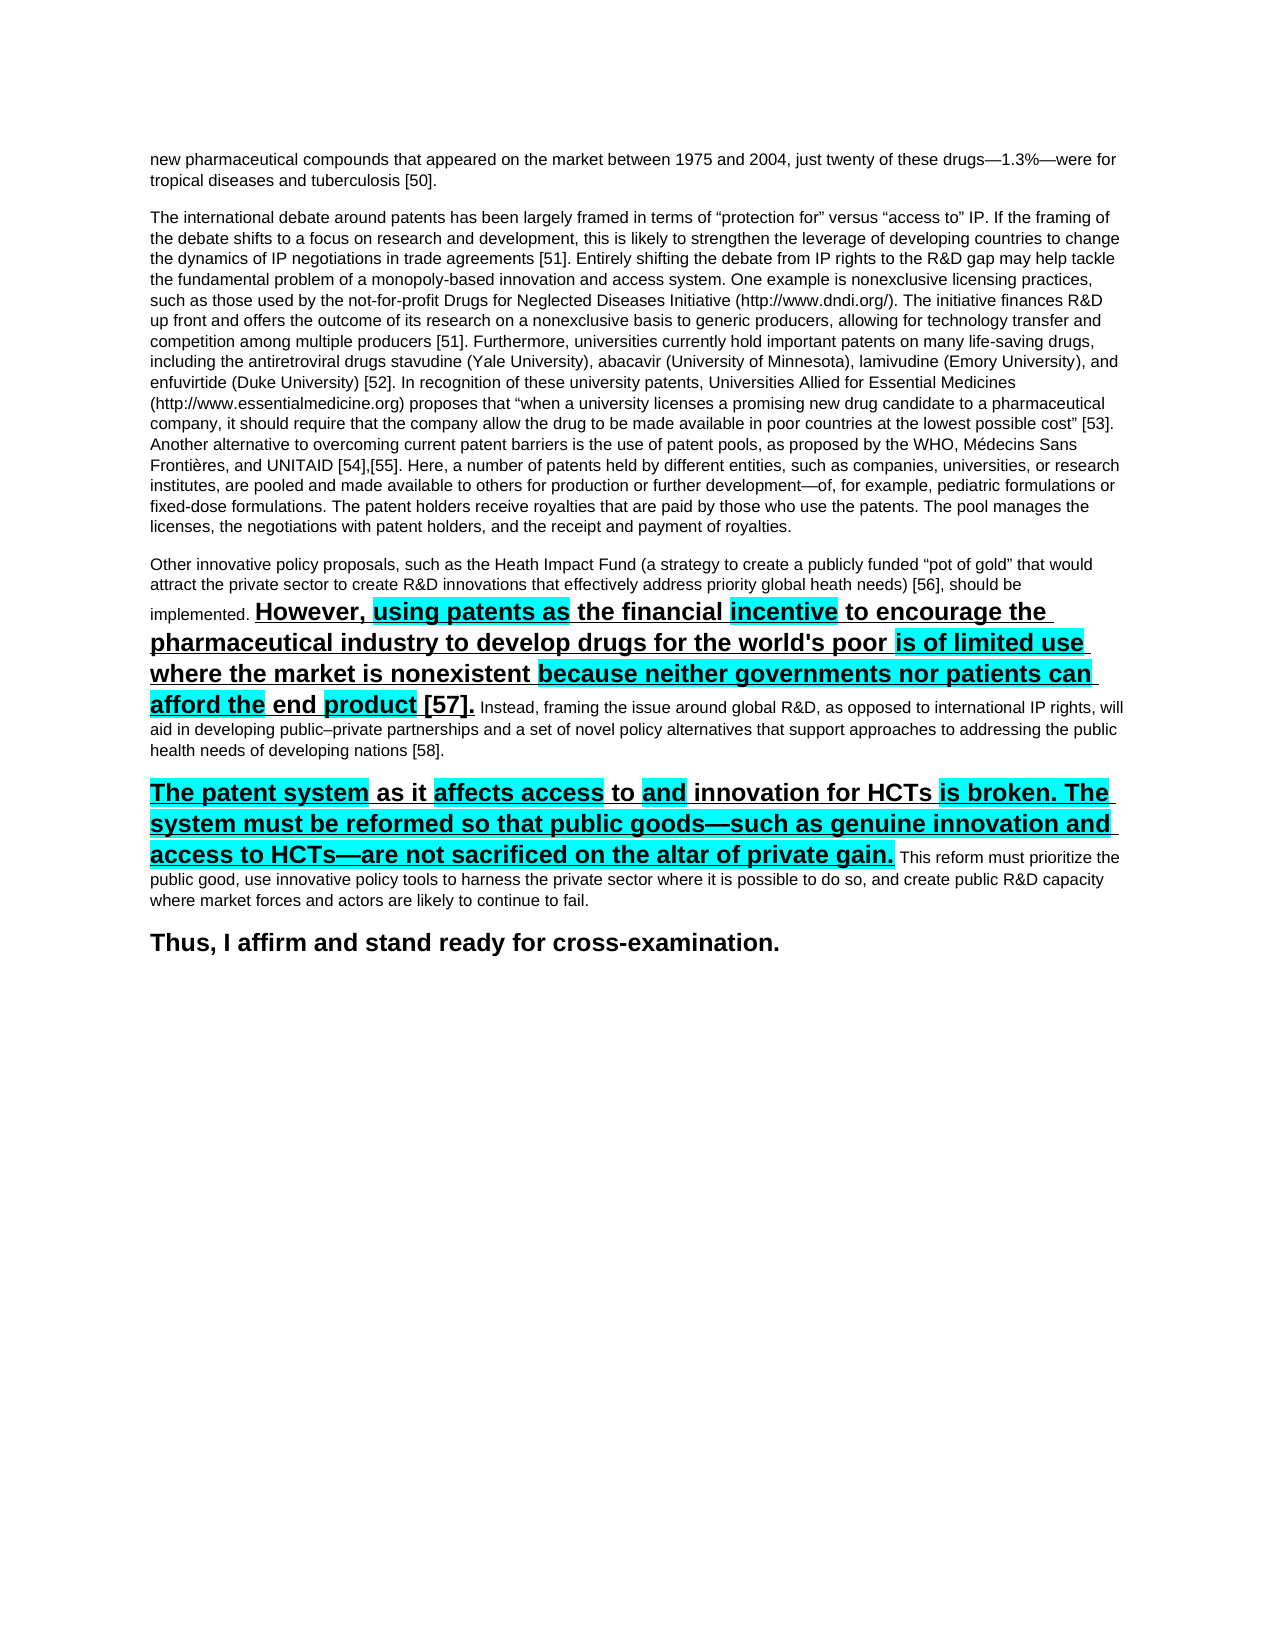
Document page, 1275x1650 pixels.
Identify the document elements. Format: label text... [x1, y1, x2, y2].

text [150, 150, 1125, 190]
text The patent system as it affects access to and innovation for HCTs is broken. The system must be reformed so that public goods—such as genuine innovation and access to HCTs—are not sacrificed on the altar of private gain. This reform must prioritize the public good, use innovative policy tools to harness the private sector where it is possible to do so, and create public R&D capacity where market forces and actors are likely to continue to fail. [150, 778, 1125, 910]
text The international debate around patents has been largely framed in terms of “protection for” versus “access to” IP. If the framing of the debate shifts to a focus on research and development, this is likely to strengthen the leverage of developing countries to change the dynamics of IP negotiations in trade agreements [51]. Entirely shifting the debate from IP rights to the R&D gap may help tackle the fundamental problem of a monopoly-based innovation and access system. One example is nonexclusive licensing practices, such as those used by the not-for-profit Drugs for Neglected Diseases Initiative (http://www.dndi.org/). The initiative finances R&D up front and offers the outcome of its research on a nonexclusive basis to generic producers, allowing for technology transfer and competition among multiple producers [51]. Furthermore, universities currently hold important patents on many life-saving drugs, including the antiretroviral drugs stavudine (Yale University), abacavir (University of Minnesota), lamivudine (Emory University), and enfuvirtide (Duke University) [52]. In recognition of these university patents, Universities Allied for Essential Medicines (http://www.essentialmedicine.org) proposes that “when a university licenses a promising new drug candidate to a pharmaceutical company, it should require that the company allow the drug to be made available in poor countries at the lowest possible cost” [53]. Another alternative to overcoming current patent barriers is the use of patent pools, as proposed by the WHO, Médecins Sans Frontières, and UNITAID [54],[55]. Here, a number of patents held by different entities, such as companies, universities, or research institutes, are pooled and made available to others for production or further development—of, for example, pediatric formulations or fixed-dose formulations. The patent holders receive royalties that are paid by those who use the patents. The pool manages the licenses, the negotiations with patent holders, and the receipt and payment of royalties. [150, 208, 1125, 536]
subtitle Thus, I affirm and stand ready for cross-examination. [150, 928, 1125, 957]
text Other innovative policy proposals, such as the Heath Impact Fund (a strategy to create a publicly funded “pot of gold” that would attract the private sector to create R&D innovations that effectively address priority global heath needs) [56], should be implemented. However, using patents as the financial incentive to encourage the pharmaceutical industry to develop drugs for the world's poor is of limited use where the market is nonexistent because neither governments nor patients can afford the end product [57]. Instead, framing the issue around global R&D, as opposed to international IP rights, will aid in developing public–private partnerships and a set of novel policy alternatives that support approaches to addressing the public health needs of developing nations [58]. [150, 554, 1125, 760]
